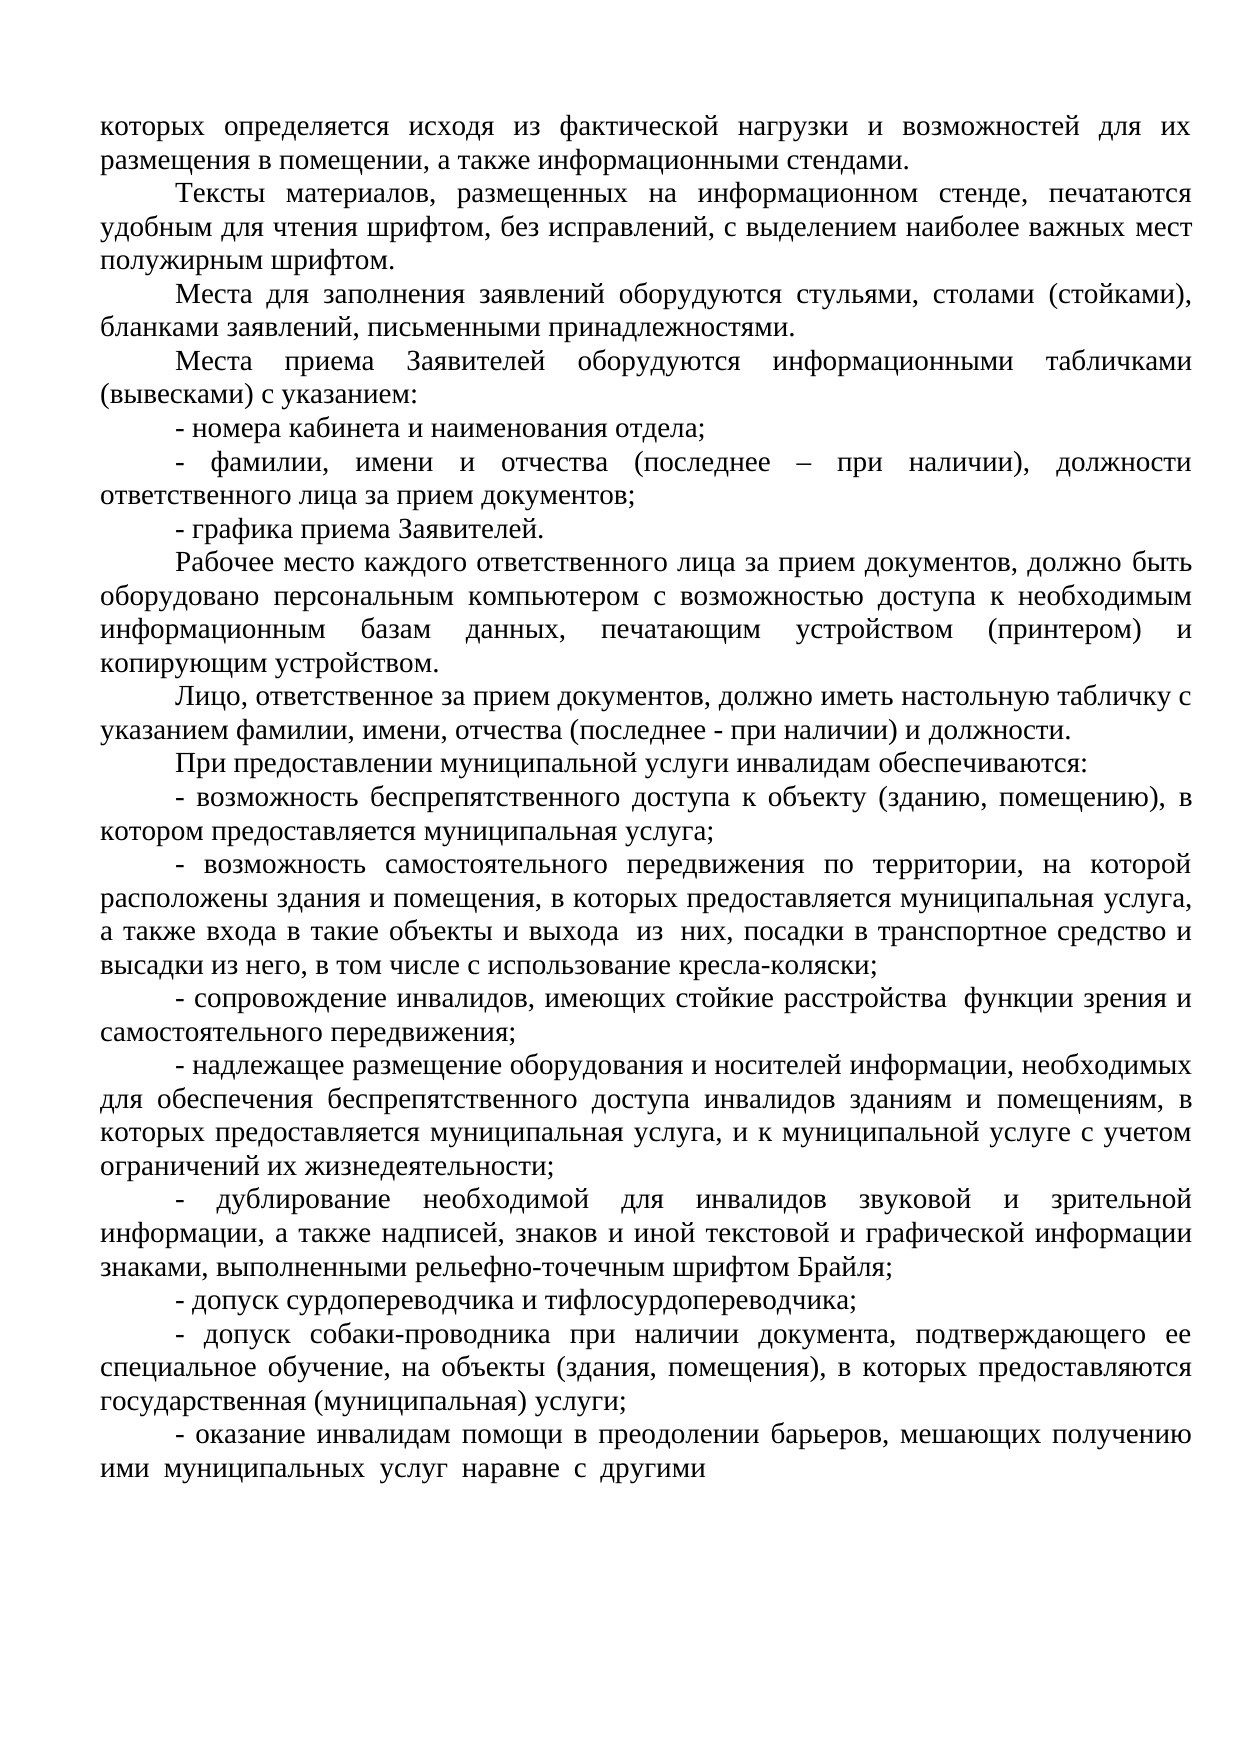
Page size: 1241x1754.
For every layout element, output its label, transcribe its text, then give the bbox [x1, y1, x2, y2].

text - фамилии, имени и отчества (последнее – при наличии), должности ответственного лица за прием документов; [100, 444, 1192, 511]
text - оказание инвалидам помощи в преодолении барьеров, мешающих получению ими муниципальных услуг наравне с другими [100, 1416, 1192, 1483]
text - номера кабинета и наименования отдела; [100, 410, 1192, 444]
text которых определяется исходя из фактической нагрузки и возможностей для их размещения в помещении, а также информационными стендами. [100, 108, 1192, 175]
text При предоставлении муниципальной услуги инвалидам обеспечиваются: [100, 746, 1192, 779]
text Лицо, ответственное за прием документов, должно иметь настольную табличку с указанием фамилии, имени, отчества (последнее - при наличии) и должности. [100, 678, 1192, 746]
text - сопровождение инвалидов, имеющих стойкие расстройства функции зрения и самостоятельного передвижения; [100, 980, 1192, 1047]
text - дублирование необходимой для инвалидов звуковой и зрительной информации, а также надписей, знаков и иной текстовой и графической информации знаками, выполненными рельефно-точечным шрифтом Брайля; [100, 1182, 1192, 1282]
text Места для заполнения заявлений оборудуются стульями, столами (стойками), бланками заявлений, письменными принадлежностями. [100, 276, 1192, 343]
text - возможность самостоятельного передвижения по территории, на которой расположены здания и помещения, в которых предоставляется муниципальная услуга, а также входа в такие объекты и выхода из них, посадки в транспортное средство и высадки из него, в том числе с использование кресла-коляски; [100, 846, 1192, 980]
text Рабочее место каждого ответственного лица за прием документов, должно быть оборудовано персональным компьютером с возможностью доступа к необходимым информационным базам данных, печатающим устройством (принтером) и копирующим устройством. [100, 544, 1192, 678]
text Тексты материалов, размещенных на информационном стенде, печатаются удобным для чтения шрифтом, без исправлений, с выделением наиболее важных мест полужирным шрифтом. [100, 175, 1192, 276]
text - допуск собаки-проводника при наличии документа, подтверждающего ее специальное обучение, на объекты (здания, помещения), в которых предоставляются государственная (муниципальная) услуги; [100, 1316, 1192, 1416]
text - графика приема Заявителей. [100, 511, 1192, 544]
text Места приема Заявителей оборудуются информационными табличками (вывесками) с указанием: [100, 343, 1192, 410]
text - допуск сурдопереводчика и тифлосурдопереводчика; [100, 1282, 1192, 1316]
text - возможность беспрепятственного доступа к объекту (зданию, помещению), в котором предоставляется муниципальная услуга; [100, 779, 1192, 846]
text - надлежащее размещение оборудования и носителей информации, необходимых для обеспечения беспрепятственного доступа инвалидов зданиям и помещениям, в которых предоставляется муниципальная услуга, и к муниципальной услуге с учетом ограничений их жизнедеятельности; [100, 1047, 1192, 1182]
